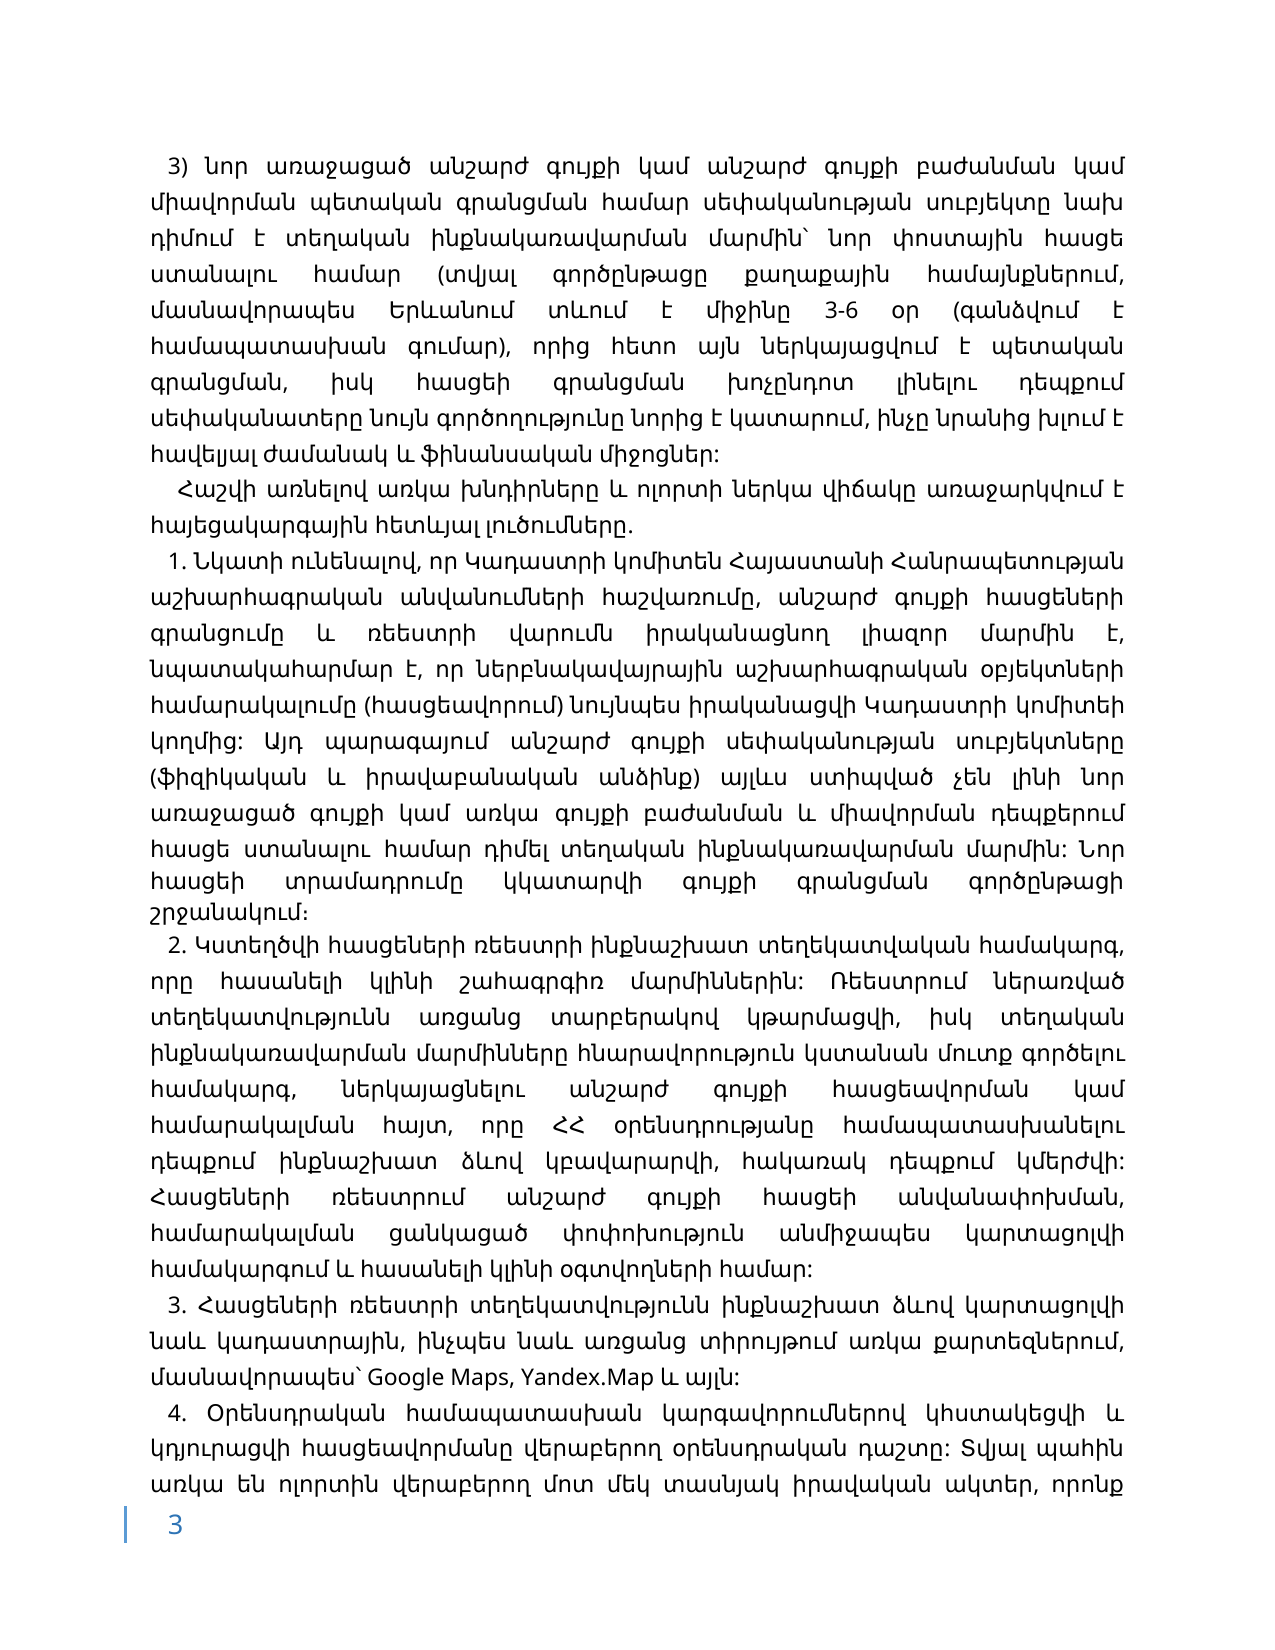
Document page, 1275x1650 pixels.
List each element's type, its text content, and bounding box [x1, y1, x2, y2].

text Հաշվի առնելով առկա խնդիրները և ոլորտի ներկա վիճակը առաջարկվում է հայեցակարգային հետևյալ լուծումները. [150, 473, 1125, 541]
text 1. Նկատի ունենալով, որ Կադաստրի կոմիտեն Հայաստանի Հանրապետության աշխարհագրական անվանումների հաշվառումը, անշարժ գույքի հասցեների գրանցումը և ռեեստրի վարումն իրականացնող լիազոր մարմին է, նպատակահարմար է, որ ներբնակավայրային աշխարհագրական օբյեկտների համարակալումը (հասցեավորում) նույնպես իրականացվի Կադաստրի կոմիտեի կողմից: Այդ պարագայում անշարժ գույքի սեփականության սուբյեկտները (ֆիզիկական և իրավաբանական անձինք) այլևս ստիպված չեն լինի նոր առաջացած գույքի կամ առկա գույքի բաժանման և միավորման դեպքերում հասցե ստանալու համար դիմել տեղական ինքնակառավարման մարմին: Նոր հասցեի տրամադրումը կկատարվի գույքի գրանցման գործընթացի շրջանակում։ [150, 545, 1125, 925]
text 2. Կստեղծվի հասցեների ռեեստրի ինքնաշխատ տեղեկատվական համակարգ, որը հասանելի կլինի շահագրգիռ մարմիններին: Ռեեստրում ներառված տեղեկատվությունն առցանց տարբերակով կթարմացվի, իսկ տեղական ինքնակառավարման մարմինները հնարավորություն կստանան մուտք գործելու համակարգ, ներկայացնելու անշարժ գույքի հասցեավորման կամ համարակալման հայտ, որը ՀՀ օրենսդրությանը համապատասխանելու դեպքում ինքնաշխատ ձևով կբավարարվի, հակառակ դեպքում կմերժվի: Հասցեների ռեեստրում անշարժ գույքի հասցեի անվանափոխման, համարակալման ցանկացած փոփոխություն անմիջապես կարտացոլվի համակարգում և հասանելի կլինի օգտվողների համար: [150, 929, 1125, 1284]
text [150, 1396, 1125, 1499]
text 3) նոր առաջացած անշարժ գույքի կամ անշարժ գույքի բաժանման կամ միավորման պետական գրանցման համար սեփականության սուբյեկտը նախ դիմում է տեղական ինքնակառավարման մարմին՝ նոր փոստային հասցե ստանալու համար (տվյալ գործընթացը քաղաքային համայնքներում, մասնավորապես Երևանում տևում է միջինը 3-6 օր (գանձվում է համապատասխան գումար), որից հետո այն ներկայացվում է պետական գրանցման, իսկ հասցեի գրանցման խոչընդոտ լինելու դեպքում սեփականատերը նույն գործողությունը նորից է կատարում, ինչը նրանից խլում է հավելյալ ժամանակ և ֆինանսական միջոցներ: [150, 150, 1125, 469]
text 3. Հասցեների ռեեստրի տեղեկատվությունն ինքնաշխատ ձևով կարտացոլվի նաև կադաստրային, ինչպես նաև առցանց տիրույթում առկա քարտեզներում, մասնավորապես՝ Google Maps, Yandex.Map և այլն: [150, 1289, 1125, 1392]
